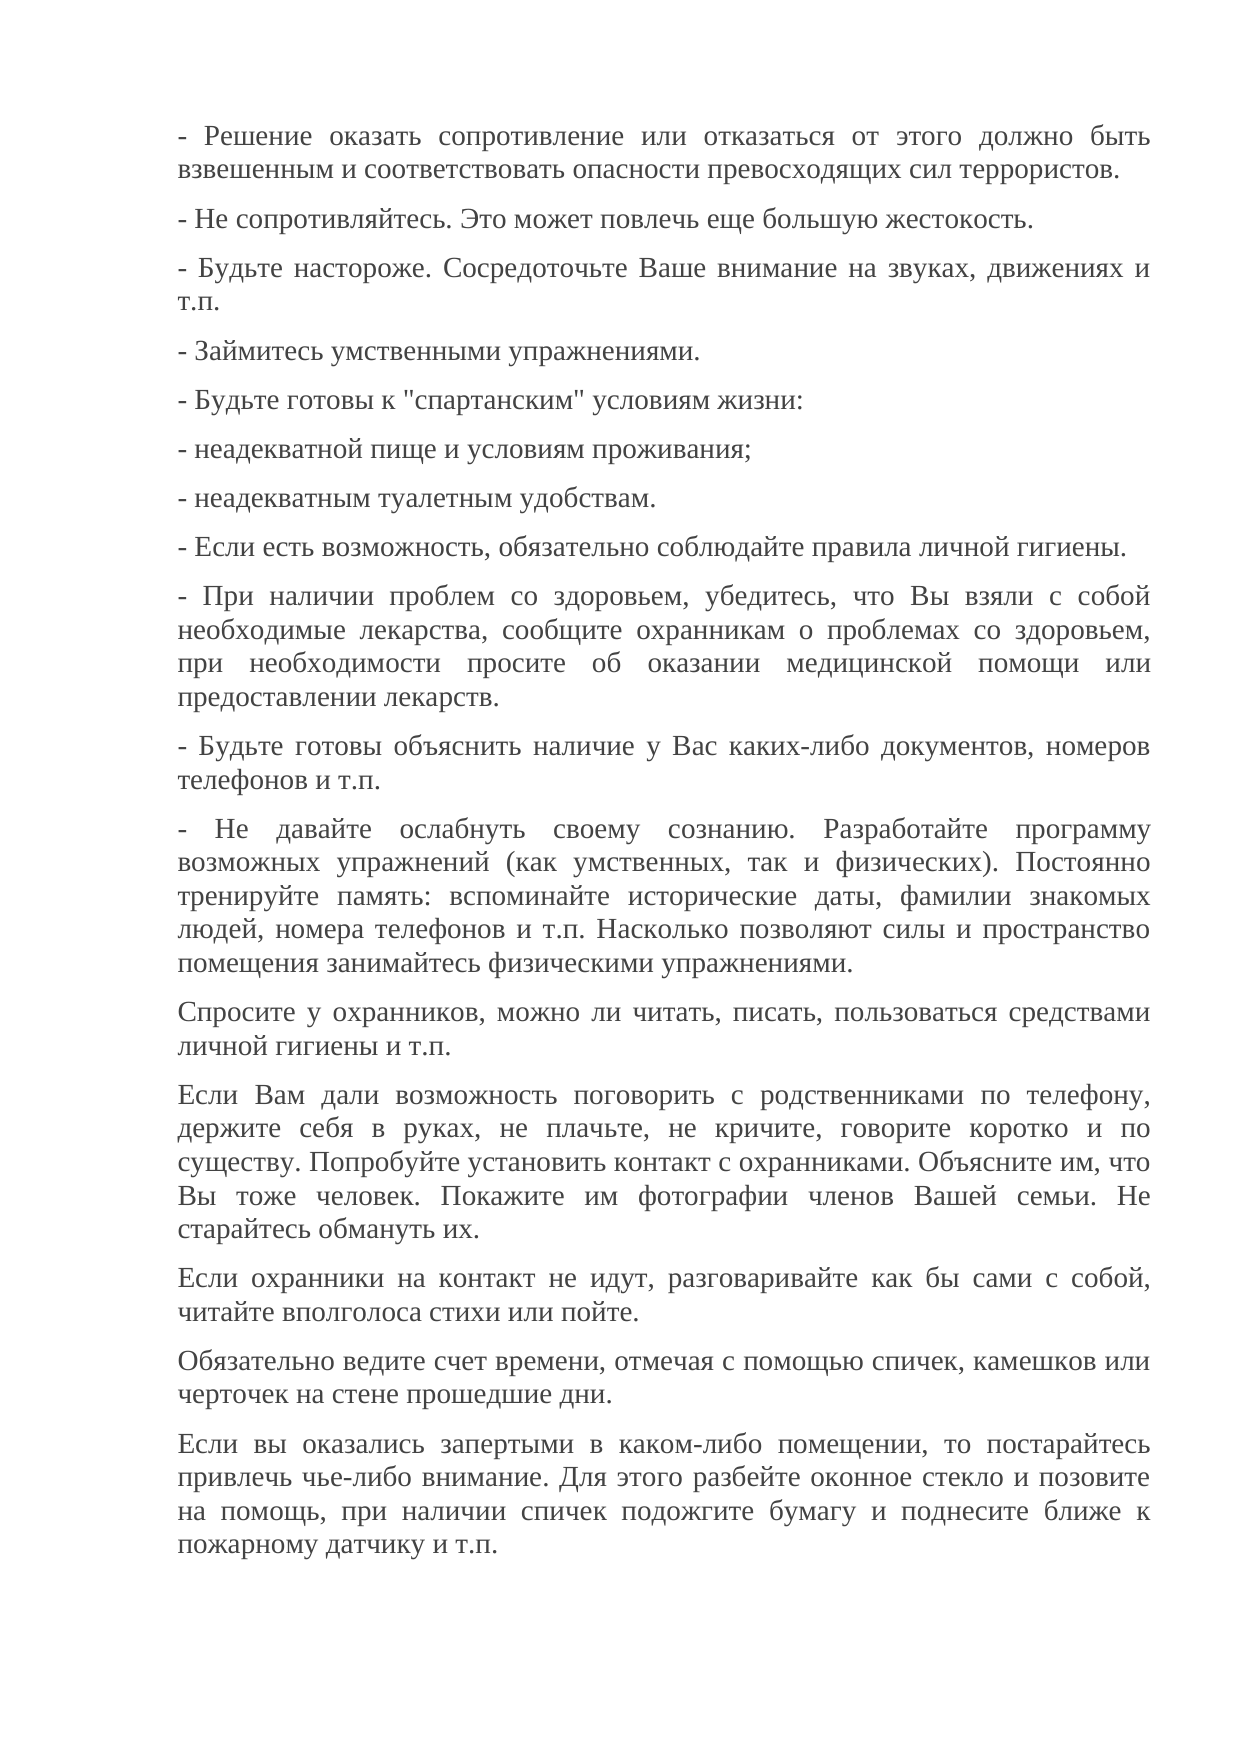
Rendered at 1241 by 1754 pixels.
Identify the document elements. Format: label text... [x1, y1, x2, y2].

text Если Вам дали возможность поговорить с родственниками по телефону, держите себя в руках, не плачьте, не кричите, говорите коротко и по существу. Попробуйте установить контакт с охранниками. Объясните им, что Вы тоже человек. Покажите им фотографии членов Вашей семьи. Не старайтесь обмануть их. [177, 1077, 1152, 1245]
text - Если есть возможность, обязательно соблюдайте правила личной гигиены. [177, 529, 1152, 563]
text - Будьте готовы объяснить наличие у Вас каких-либо документов, номеров телефонов и т.п. [177, 728, 1152, 795]
text Если вы оказались запертыми в каком-либо помещении, то постарайтесь привлечь чье-либо внимание. Для этого разбейте оконное стекло и позовите на помощь, при наличии спичек подожгите бумагу и поднесите ближе к пожарному датчику и т.п. [177, 1426, 1152, 1560]
text - При наличии проблем со здоровьем, убедитесь, что Вы взяли с собой необходимые лекарства, сообщите охранникам о проблемах со здоровьем, при необходимости просите об оказании медицинской помощи или предоставлении лекарств. [177, 578, 1152, 713]
text - Не сопротивляйтесь. Это может повлечь еще большую жестокость. [177, 201, 1152, 234]
text Спросите у охранников, можно ли читать, писать, пользоваться средствами личной гигиены и т.п. [177, 994, 1152, 1061]
text - Решение оказать сопротивление или отказаться от этого должно быть взвешенным и соответствовать опасности превосходящих сил террористов. [177, 118, 1152, 185]
text - Будьте настороже. Сосредоточьте Ваше внимание на звуках, движениях и т.п. [177, 250, 1152, 317]
text - неадекватной пище и условиям проживания; [177, 431, 1152, 464]
text - Займитесь умственными упражнениями. [177, 333, 1152, 366]
text Если охранники на контакт не идут, разговаривайте как бы сами с собой, читайте вполголоса стихи или пойте. [177, 1260, 1152, 1327]
text - неадекватным туалетным удобствам. [177, 480, 1152, 514]
text - Будьте готовы к "спартанским" условиям жизни: [177, 382, 1152, 415]
text Обязательно ведите счет времени, отмечая с помощью спичек, камешков или черточек на стене прошедшие дни. [177, 1343, 1152, 1410]
text - Не давайте ослабнуть своему сознанию. Разработайте программу возможных упражнений (как умственных, так и физических). Постоянно тренируйте память: вспоминайте исторические даты, фамилии знакомых людей, номера телефонов и т.п. Насколько позволяют силы и пространство помещения занимайтесь физическими упражнениями. [177, 811, 1152, 979]
